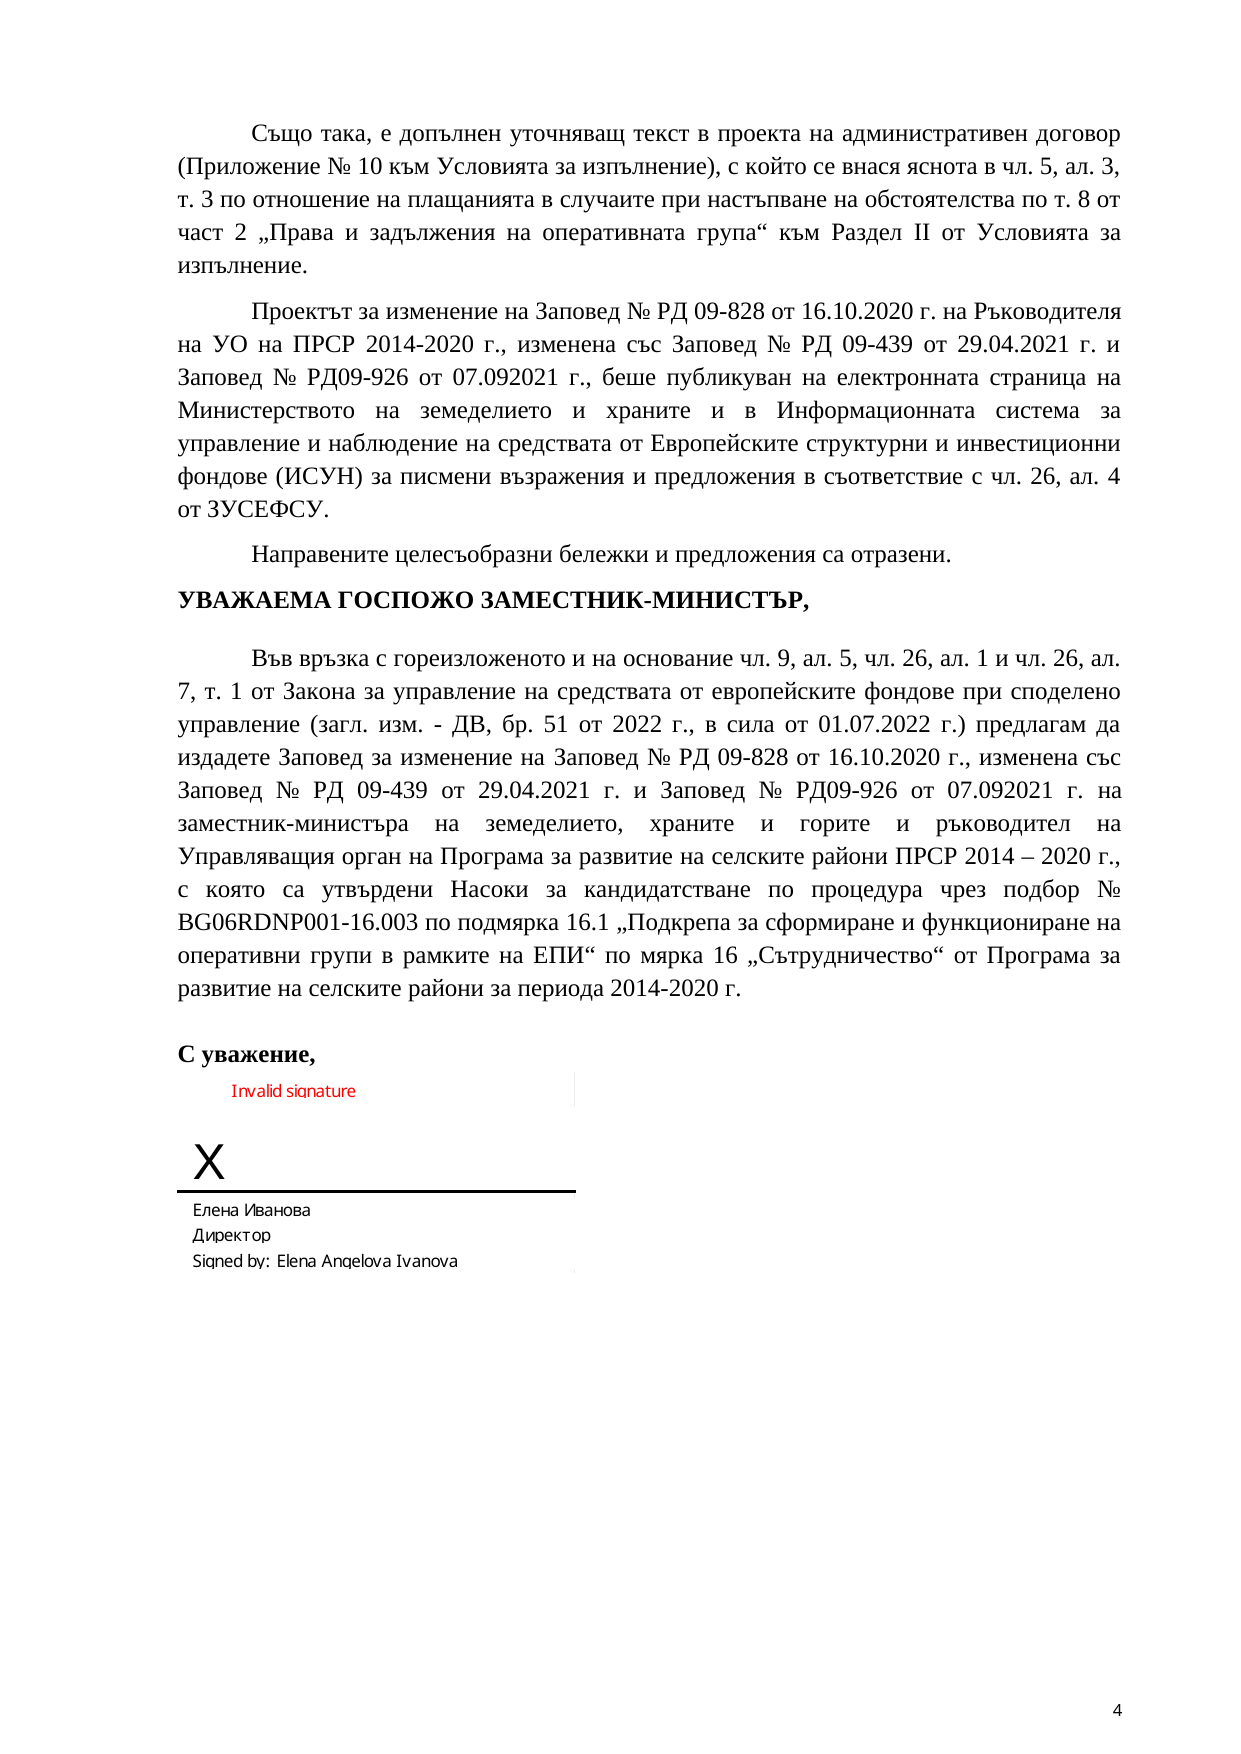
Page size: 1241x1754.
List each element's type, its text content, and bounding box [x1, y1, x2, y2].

text УВАЖАЕМА ГОСПОЖО ЗАМЕСТНИК-МИНИСТЪР, [177, 585, 1122, 614]
text Във връзка с гореизложеното и на основание чл. 9, ал. 5, чл. 26, ал. 1 и чл. 26, ал. 7, т. 1 от Закона за управление на средствата от европейските фондове при споделено управление (загл. изм. - ДВ, бр. 51 от 2022 г., в сила от 01.07.2022 г.) предлагам да издадете Заповед за изменение на Заповед № РД 09-828 от 16.10.2020 г., изменена със Заповед № РД 09-439 от 29.04.2021 г. и Заповед № РД09-926 от 07.092021 г. на заместник-министъра на земеделието, храните и горите и ръководител на Управляващия орган на Програма за развитие на селските райони ПРСР 2014 – 2020 г., с която са утвърдени Насоки за кандидатстване по процедура чрез подбор № BG06RDNP001-16.003 по подмярка 16.1 „Подкрепа за сформиране и функциониране на оперативни групи в рамките на ЕПИ“ по мярка 16 „Сътрудничество“ от Програма за развитие на селските райони за периода 2014-2020 г. [177, 643, 1122, 1002]
text Също така, е допълнен уточняващ текст в проекта на административен договор (Приложение № 10 към Условията за изпълнение), с който се внася яснота в чл. 5, ал. 3, т. 3 по отношение на плащанията в случаите при настъпване на обстоятелства по т. 8 от част 2 „Права и задължения на оперативната група“ към Раздел II от Условията за изпълнение. [177, 118, 1122, 279]
text Направените целесъобразни бележки и предложения са отразени. [177, 539, 1122, 568]
text С уважение, [177, 1039, 1122, 1068]
text Проектът за изменение на Заповед № РД 09-828 от 16.10.2020 г. на Ръководителя на УО на ПРСР 2014-2020 г., изменена със Заповед № РД 09-439 от 29.04.2021 г. и Заповед № РД09-926 от 07.092021 г., беше публикуван на електронната страница на Министерството на земеделието и храните и в Информационната система за управление и наблюдение на средствата от Европейските структурни и инвестиционни фондове (ИСУН) за писмени възражения и предложения в съответствие с чл. 26, ал. 4 от ЗУСЕФСУ. [177, 296, 1122, 523]
